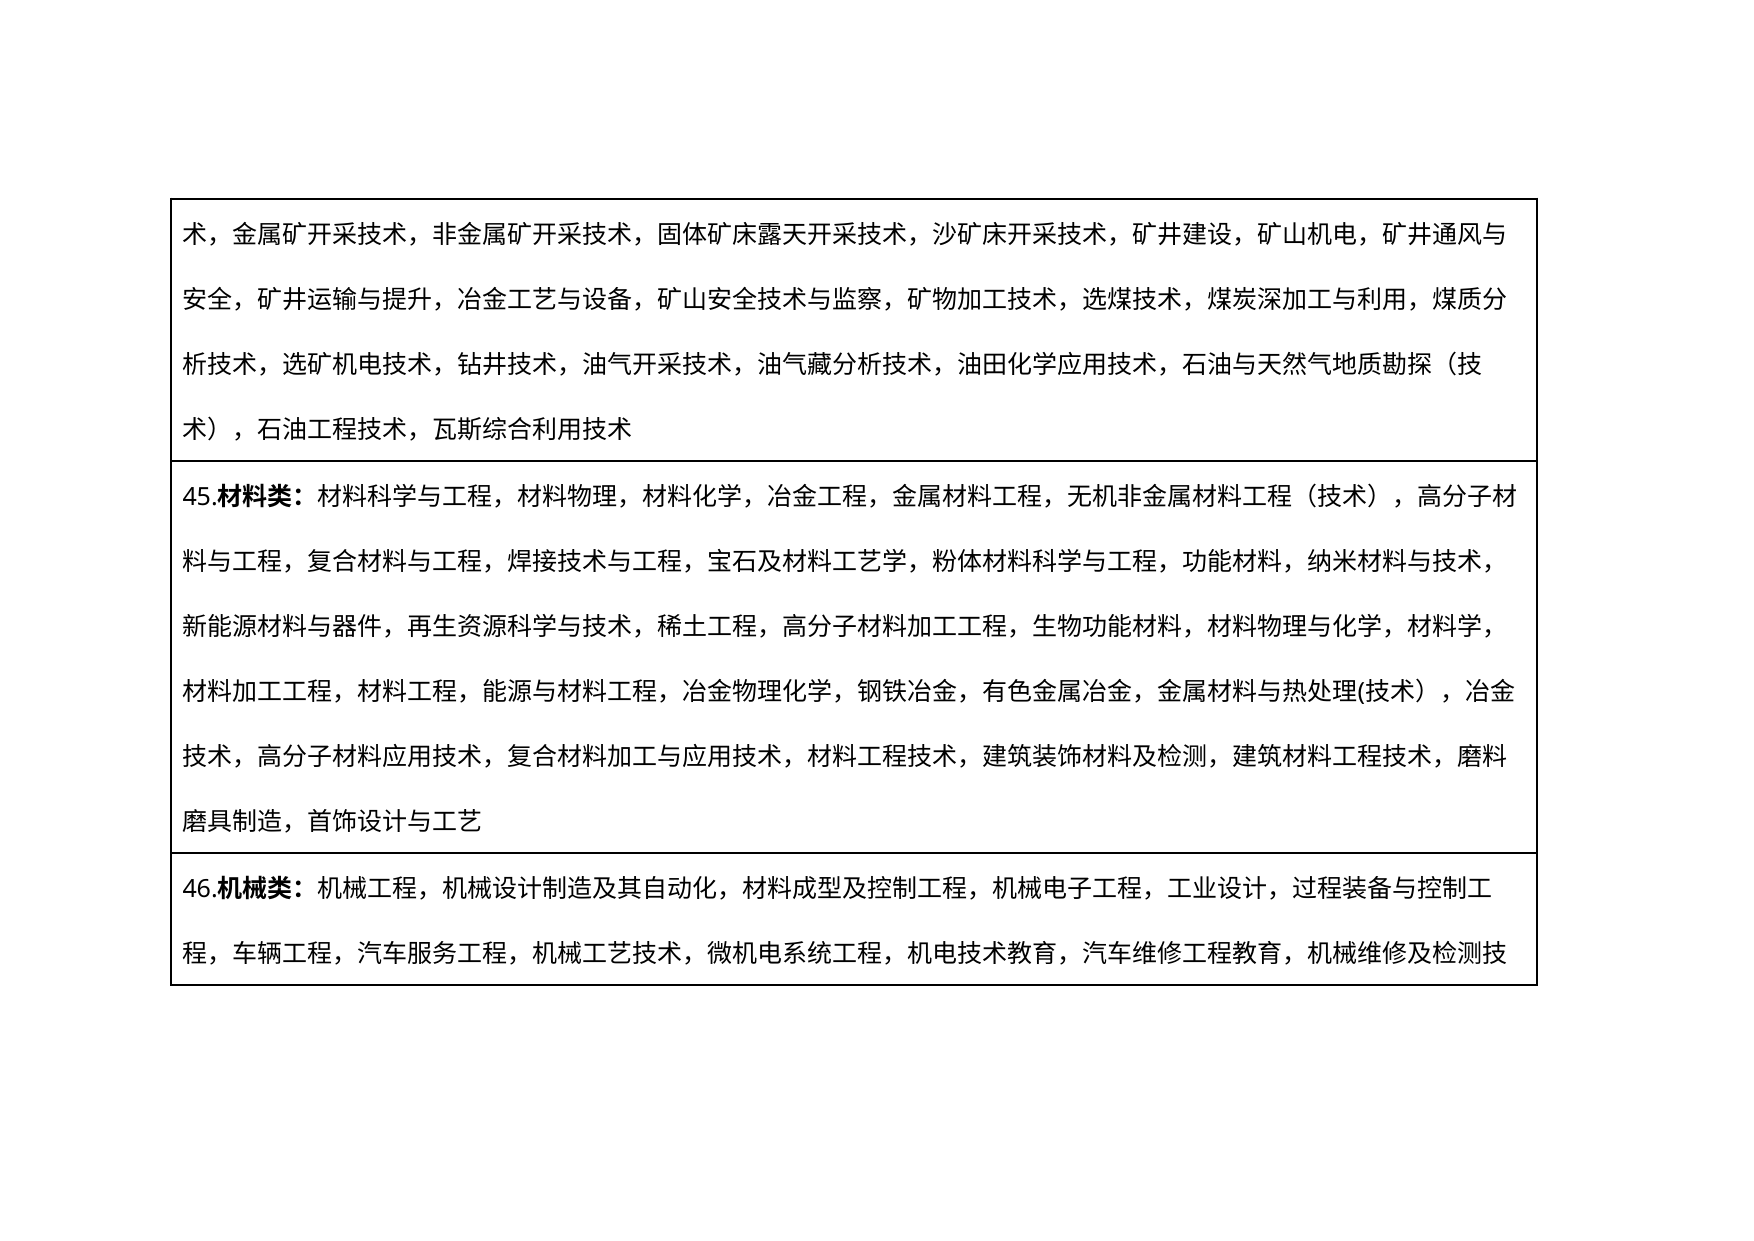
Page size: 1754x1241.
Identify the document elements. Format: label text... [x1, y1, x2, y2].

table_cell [172, 854, 1536, 984]
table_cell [172, 200, 1536, 460]
table_cell 45.材料类：材料科学与工程，材料物理，材料化学，冶金工程，金属材料工程，无机非金属材料工程（技术），高分子材料与工程，复合材料与工程，焊接技术与工程，宝石及材料工艺学，粉体材料科学与工程，功能材料，纳米材料与技术，新能源材料与器件，再生资源科学与技术，稀土工程，高分子材料加工工程，生物功能材料，材料物理与化学，材料学，材料加工工程，材料工程，能源与材料工程，冶金物理化学，钢铁冶金，有色金属冶金，金属材料与热处理(技术），冶金技术，高分子材料应用技术，复合材料加工与应用技术，材料工程技术，建筑装饰材料及检测，建筑材料工程技术，磨料磨具制造，首饰设计与工艺 [172, 462, 1536, 852]
